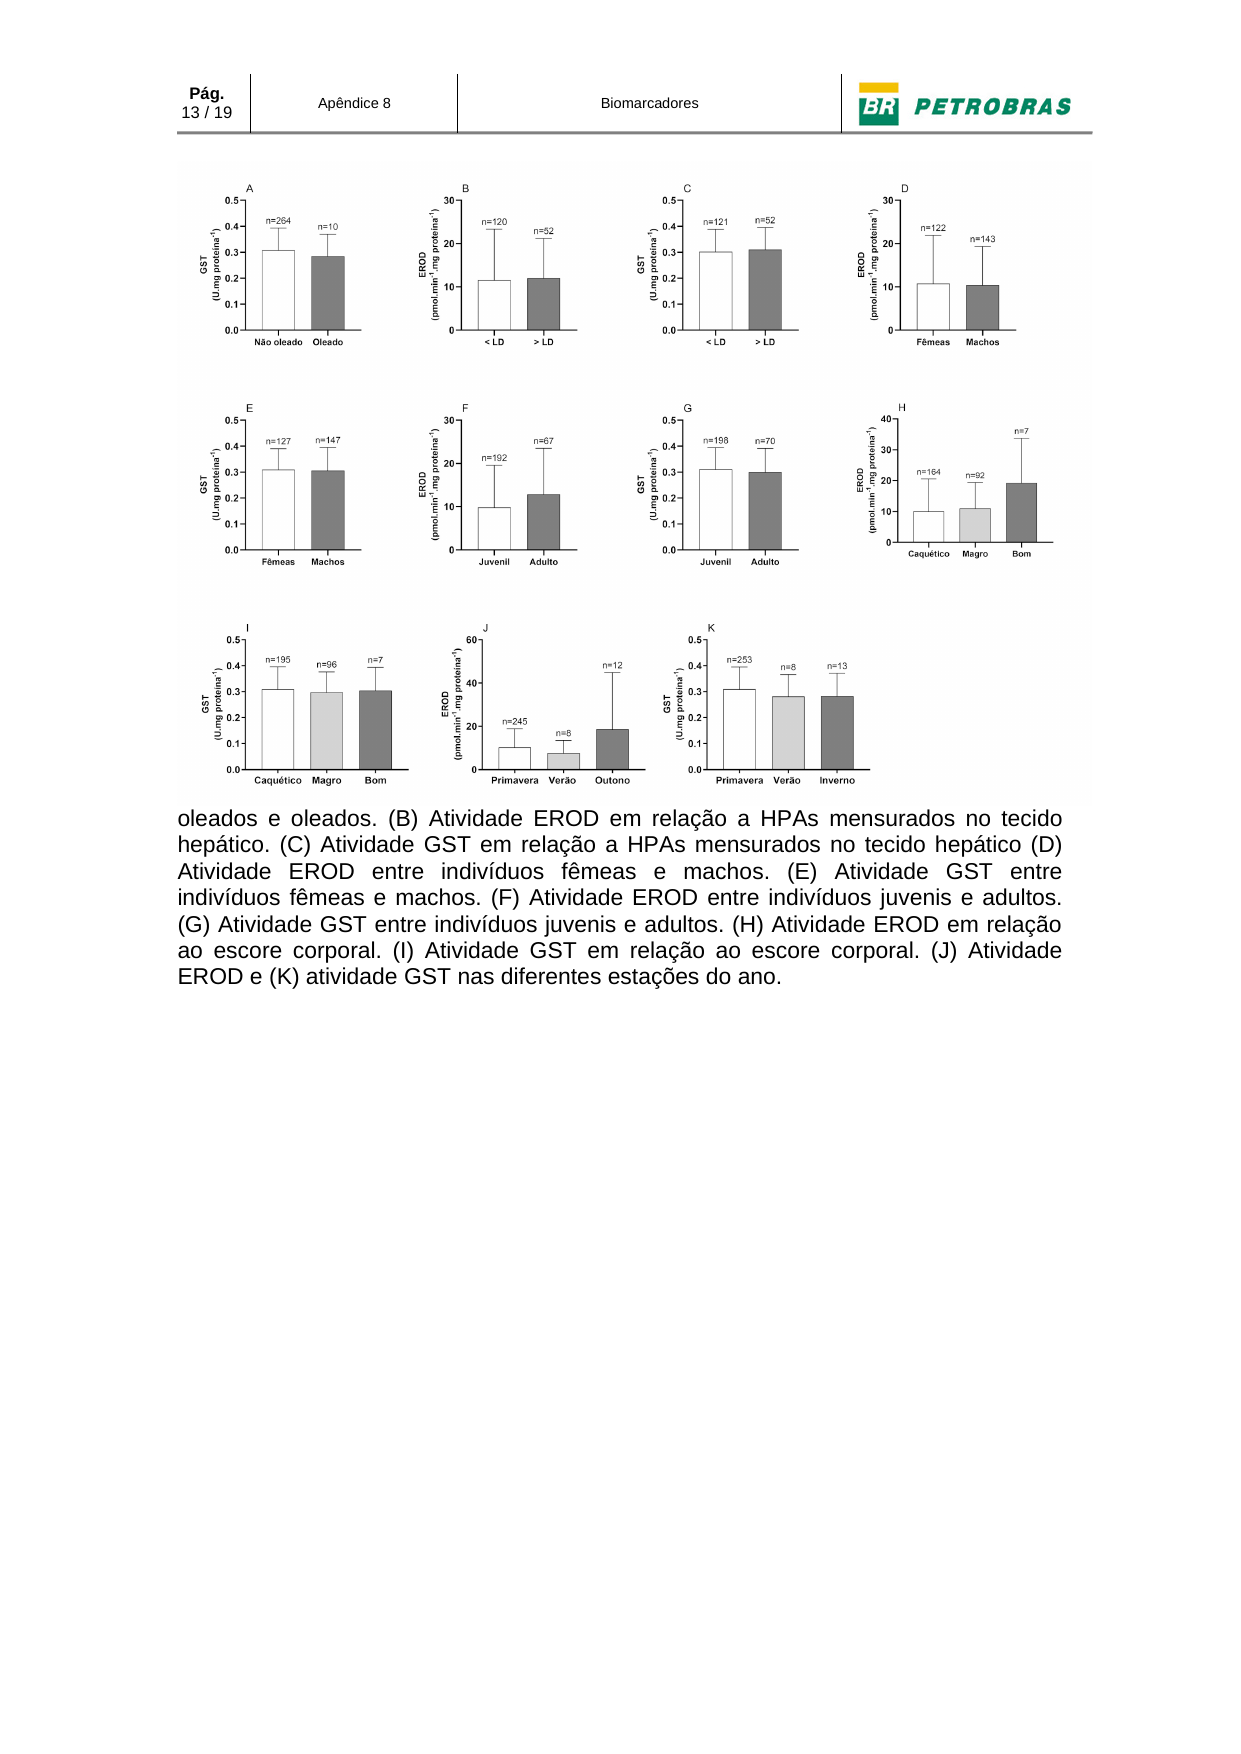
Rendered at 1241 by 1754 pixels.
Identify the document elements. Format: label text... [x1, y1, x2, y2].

picture [177, 161, 1093, 806]
text Figura 2 Resultados das análises de atividade GST e EROD em tecido hepático de Puffinus puffinus em diferentes condições. (A) Atividade EROD entre indivíduos não-oleados e oleados. (B) Atividade EROD em relação a HPAs mensurados no tecido hepático. (C) Atividade GST em relação a HPAs mensurados no tecido hepático (D) Atividade EROD entre indivíduos fêmeas e machos. (E) Atividade GST entre indivíduos fêmeas e machos. (F) Atividade EROD entre indivíduos juvenis e adultos. (G) Atividade GST entre indivíduos juvenis e adultos. (H) Atividade EROD em relação ao escore corporal. (I) Atividade GST em relação ao escore corporal. (J) Atividade EROD e (K) atividade GST nas diferentes estações do ano. [177, 806, 1063, 989]
